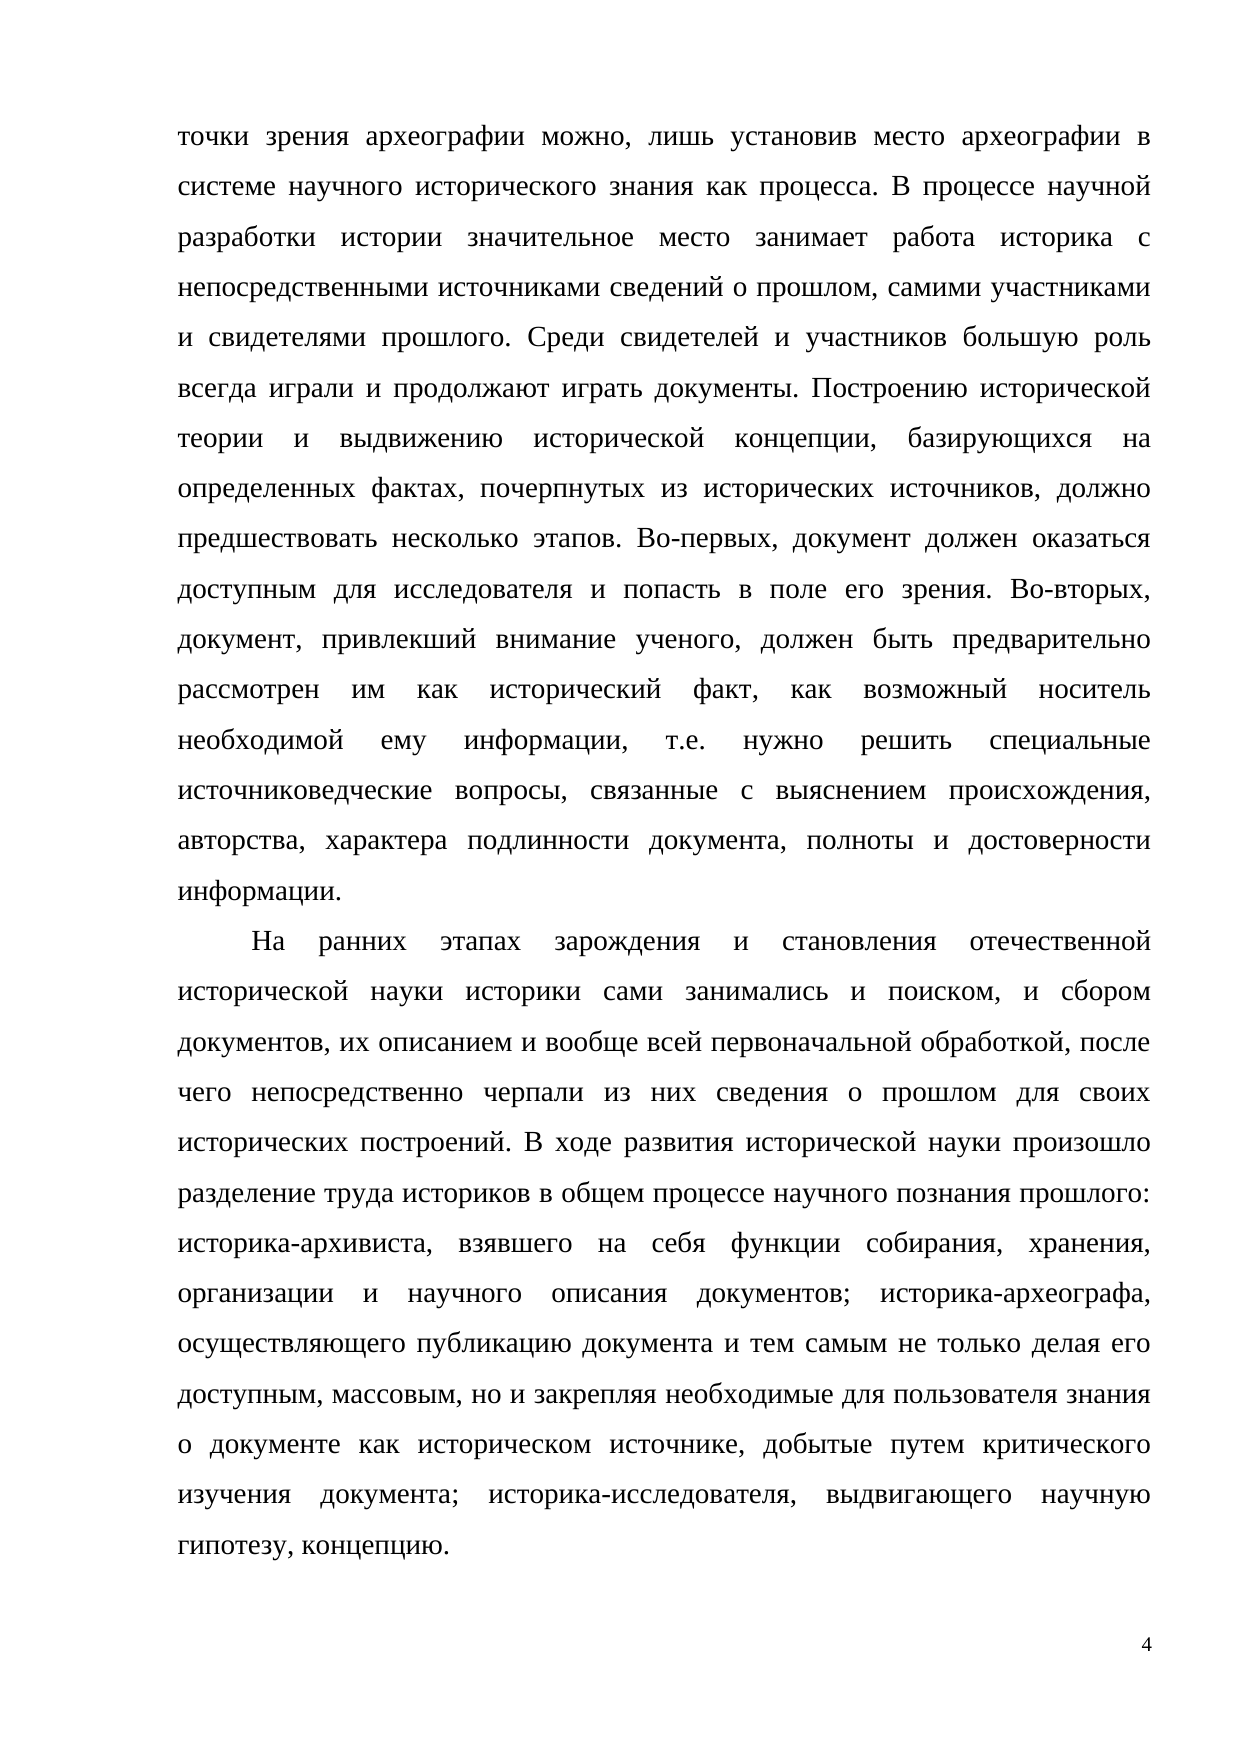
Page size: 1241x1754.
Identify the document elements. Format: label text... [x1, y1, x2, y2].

text На ранних этапах зарождения и становления отечественной исторической науки историки сами занимались и поиском, и сбором документов, их описанием и вообще всей первоначальной обработкой, после чего непосредственно черпали из них сведения о прошлом для своих исторических построений. В ходе развития исторической науки произошло разделение труда историков в общем процессе научного познания прошлого: историка-архивиста, взявшего на себя функции собирания, хранения, организации и научного описания документов; историка-археографа, осуществляющего публикацию документа и тем самым не только делая его доступным, массовым, но и закрепляя необходимые для пользователя знания о документе как историческом источнике, добытые путем критического изучения документа; историка-исследователя, выдвигающего научную гипотезу, концепцию. [177, 923, 1152, 1560]
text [177, 118, 1152, 906]
